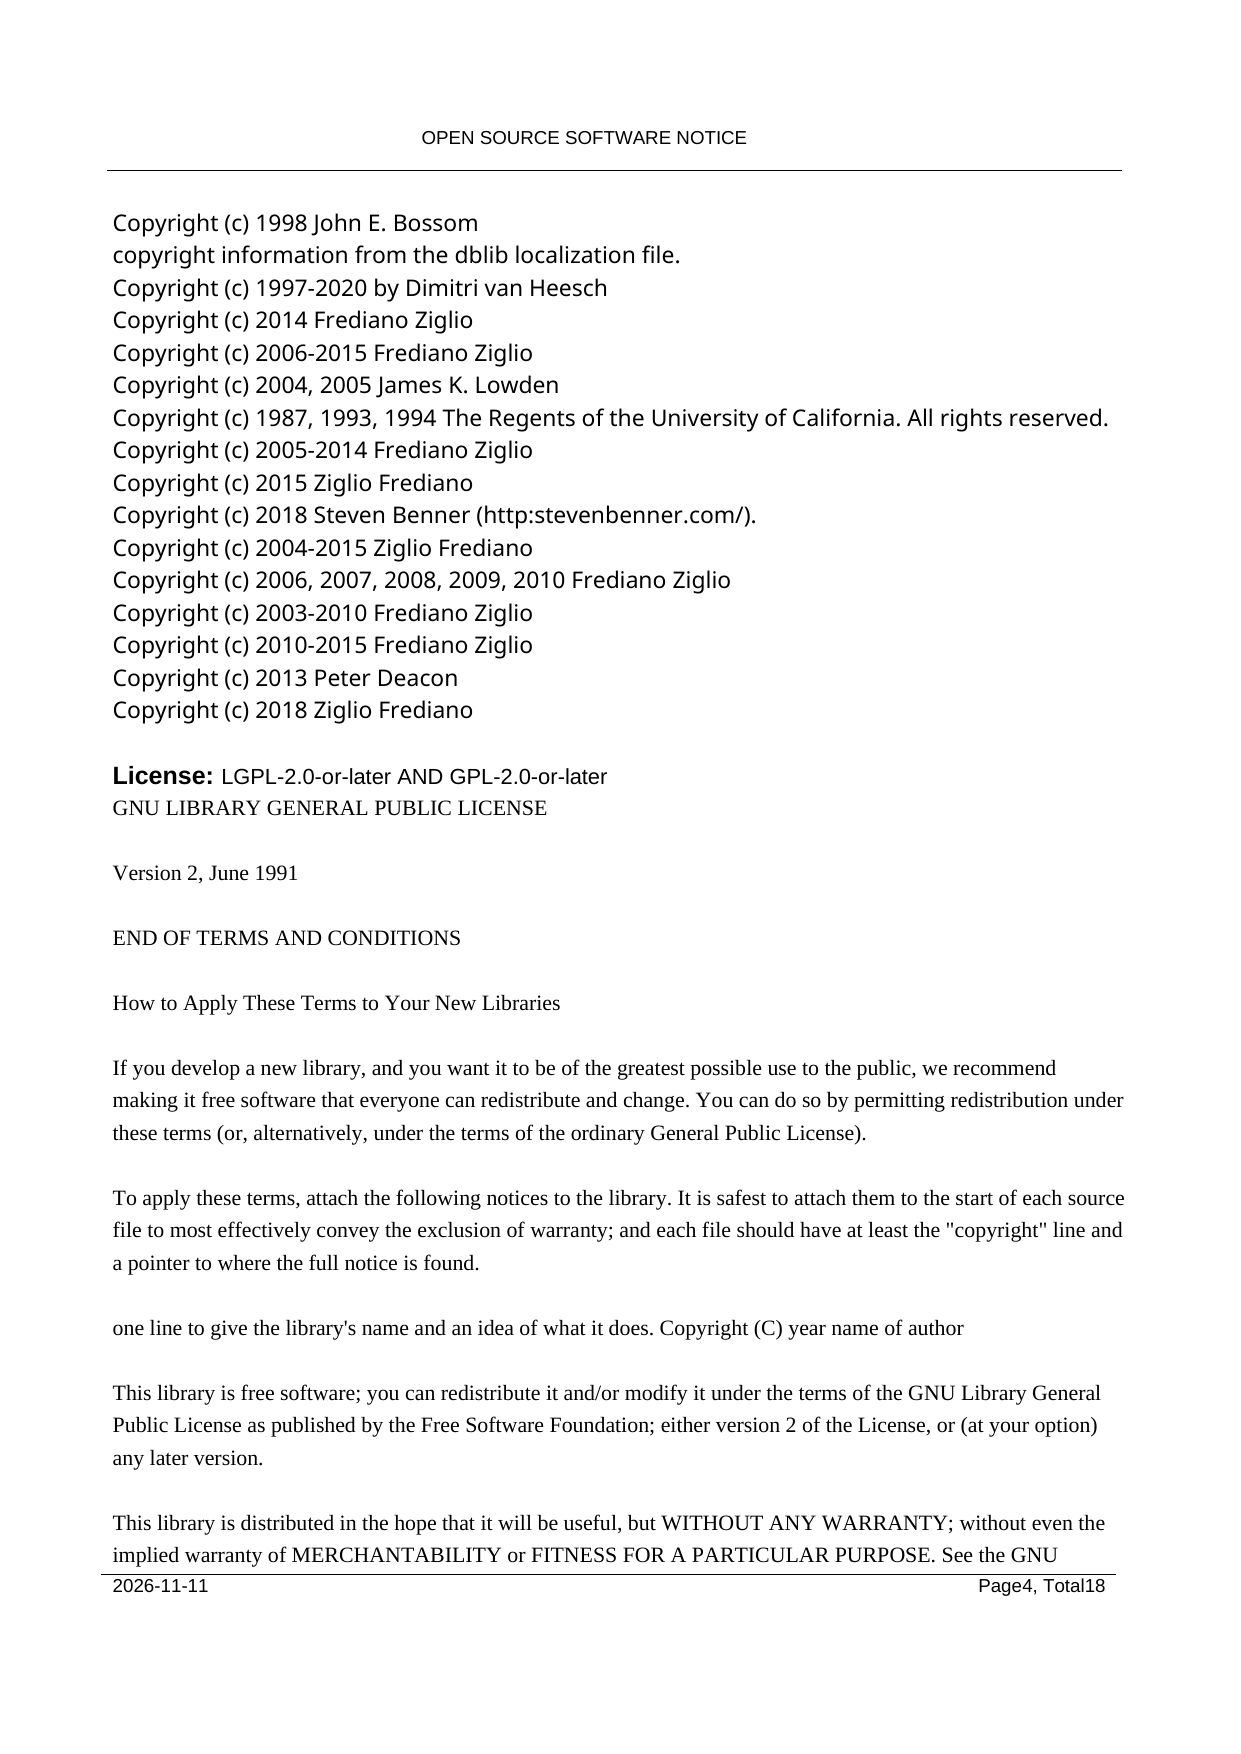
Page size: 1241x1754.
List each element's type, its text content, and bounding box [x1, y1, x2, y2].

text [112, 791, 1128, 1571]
text License: LGPL-2.0-or-later AND GPL-2.0-or-later [112, 759, 1128, 791]
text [112, 206, 1128, 759]
